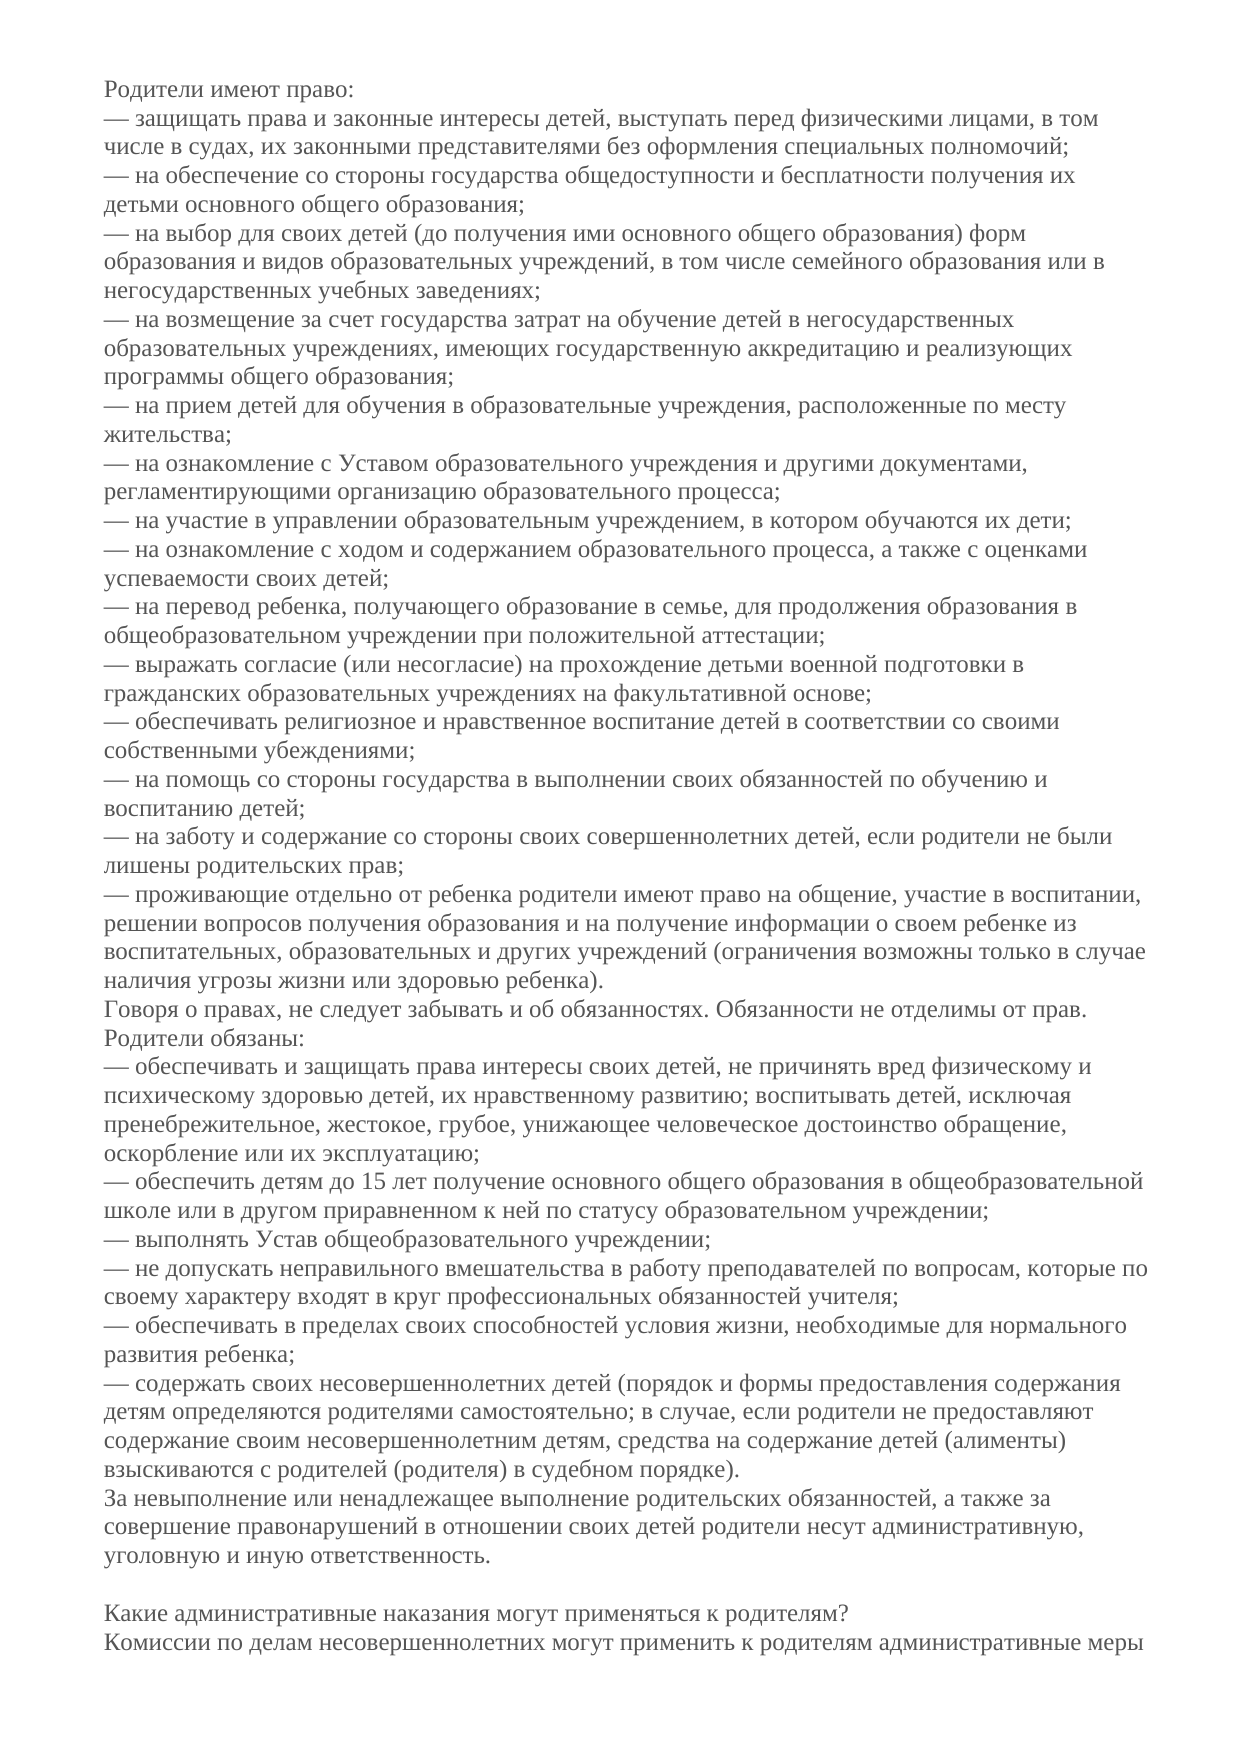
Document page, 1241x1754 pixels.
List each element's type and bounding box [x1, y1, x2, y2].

text [103, 74, 1152, 1569]
text [103, 1598, 1152, 1656]
